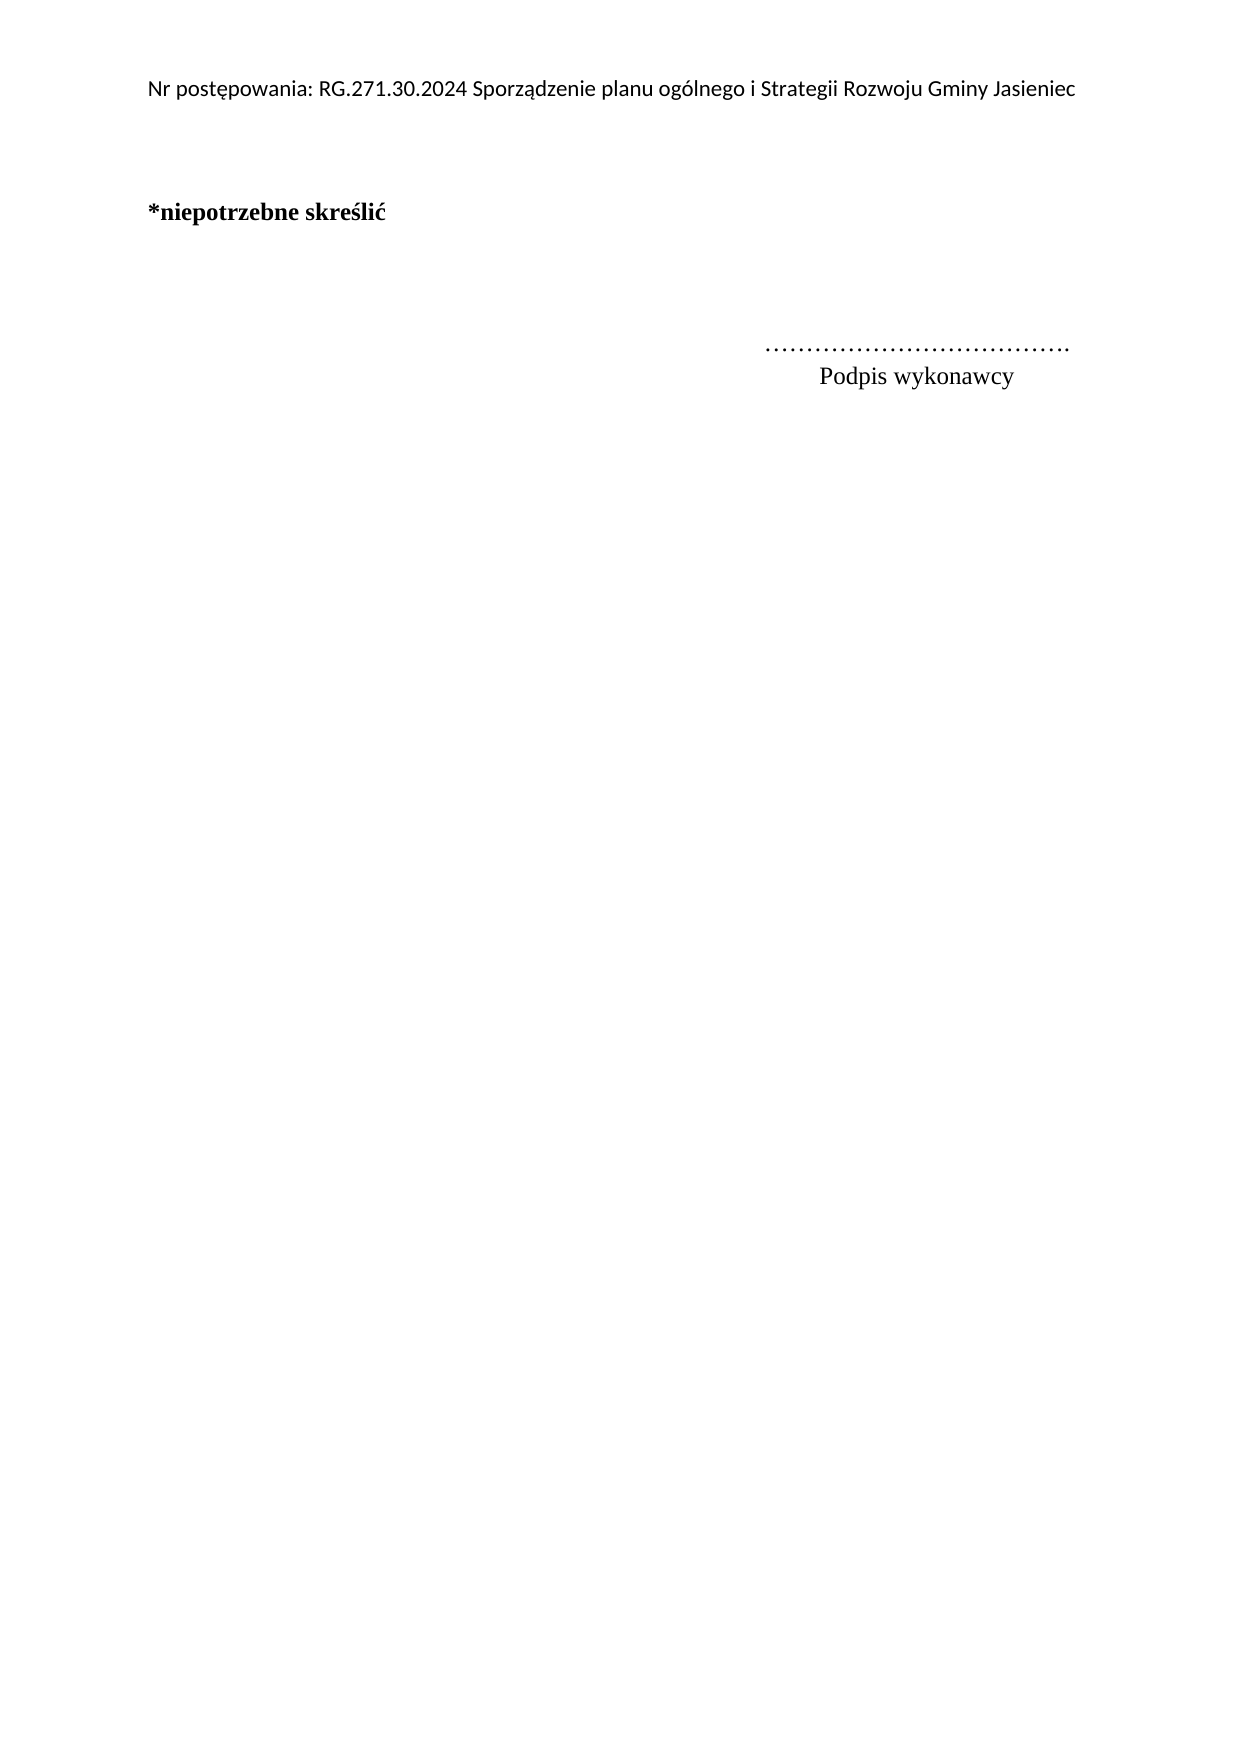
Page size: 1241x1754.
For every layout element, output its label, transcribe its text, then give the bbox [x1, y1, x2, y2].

text Podpis wykonawcy [738, 361, 1095, 390]
text ………………………………. [738, 328, 1095, 357]
text *niepotrzebne skreślić [148, 197, 1095, 226]
